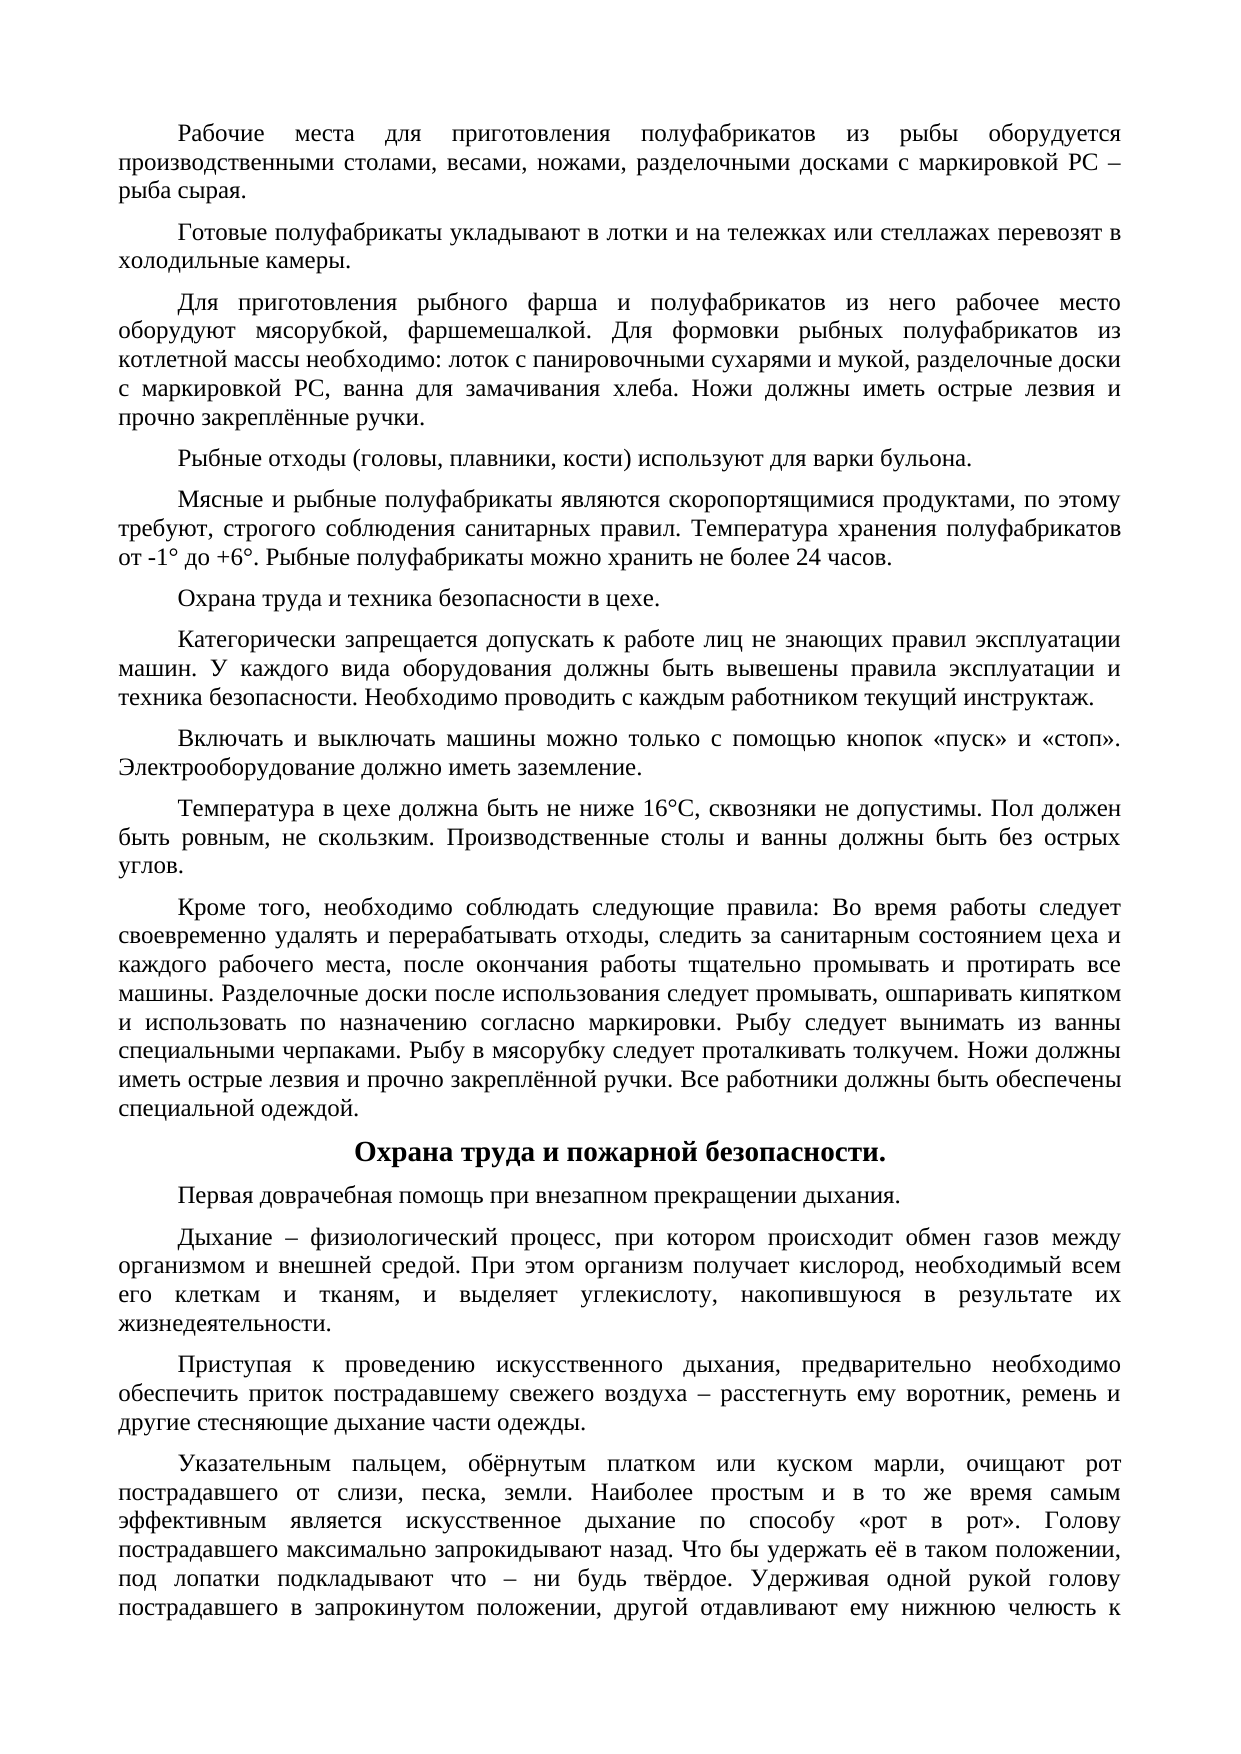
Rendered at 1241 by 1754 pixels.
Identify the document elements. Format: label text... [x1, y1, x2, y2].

text Рабочие места для приготовления полуфабрикатов из рыбы оборудуется производственными столами, весами, ножами, разделочными досками с маркировкой РС – рыба сырая. [118, 118, 1122, 204]
text Приступая к проведению искусственного дыхания, предварительно необходимо обеспечить приток пострадавшему свежего воздуха – расстегнуть ему воротник, ремень и другие стесняющие дыхание части одежды. [118, 1349, 1122, 1435]
text Категорически запрещается допускать к работе лиц не знающих правил эксплуатации машин. У каждого вида оборудования должны быть вывешены правила эксплуатации и техника безопасности. Необходимо проводить с каждым работником текущий инструктаж. [118, 624, 1122, 711]
text Охрана труда и техника безопасности в цехе. [118, 583, 1122, 612]
text Дыхание – физиологический процесс, при котором происходит обмен газов между организмом и внешней средой. При этом организм получает кислород, необходимый всем его клеткам и тканям, и выделяет углекислоту, накопившуюся в результате их жизнедеятельности. [118, 1222, 1122, 1337]
text Первая доврачебная помощь при внезапном прекращении дыхания. [118, 1180, 1122, 1209]
text Мясные и рыбные полуфабрикаты являются скоропортящимися продуктами, по этому требуют, строгого соблюдения санитарных правил. Температура хранения полуфабрикатов от -1° до +6°. Рыбные полуфабрикаты можно хранить не более 24 часов. [118, 484, 1122, 571]
text Готовые полуфабрикаты укладывают в лотки и на тележках или стеллажах перевозят в холодильные камеры. [118, 217, 1122, 274]
text Для приготовления рыбного фарша и полуфабрикатов из него рабочее место оборудуют мясорубкой, фаршемешалкой. Для формовки рыбных полуфабрикатов из котлетной массы необходимо: лоток с панировочными сухарями и мукой, разделочные доски с маркировкой РС, ванна для замачивания хлеба. Ножи должны иметь острые лезвия и прочно закреплённые ручки. [118, 287, 1122, 431]
text Охрана труда и пожарной безопасности. [118, 1134, 1122, 1168]
text Кроме того, необходимо соблюдать следующие правила: Во время работы следует своевременно удалять и перерабатывать отходы, следить за санитарным состоянием цеха и каждого рабочего места, после окончания работы тщательно промывать и протирать все машины. Разделочные доски после использования следует промывать, ошпаривать кипятком и использовать по назначению согласно маркировки. Рыбу следует вынимать из ванны специальными черпаками. Рыбу в мясорубку следует проталкивать толкучем. Ножи должны иметь острые лезвия и прочно закреплённой ручки. Все работники должны быть обеспечены специальной одеждой. [118, 892, 1122, 1122]
text Температура в цехе должна быть не ниже 16°С, сквозняки не допустимы. Пол должен быть ровным, не скользким. Производственные столы и ванны должны быть без острых углов. [118, 793, 1122, 879]
text Включать и выключать машины можно только с помощью кнопок «пуск» и «стоп». Электрооборудование должно иметь заземление. [118, 723, 1122, 781]
text Рыбные отходы (головы, плавники, кости) используют для варки бульона. [118, 443, 1122, 472]
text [118, 1448, 1122, 1620]
